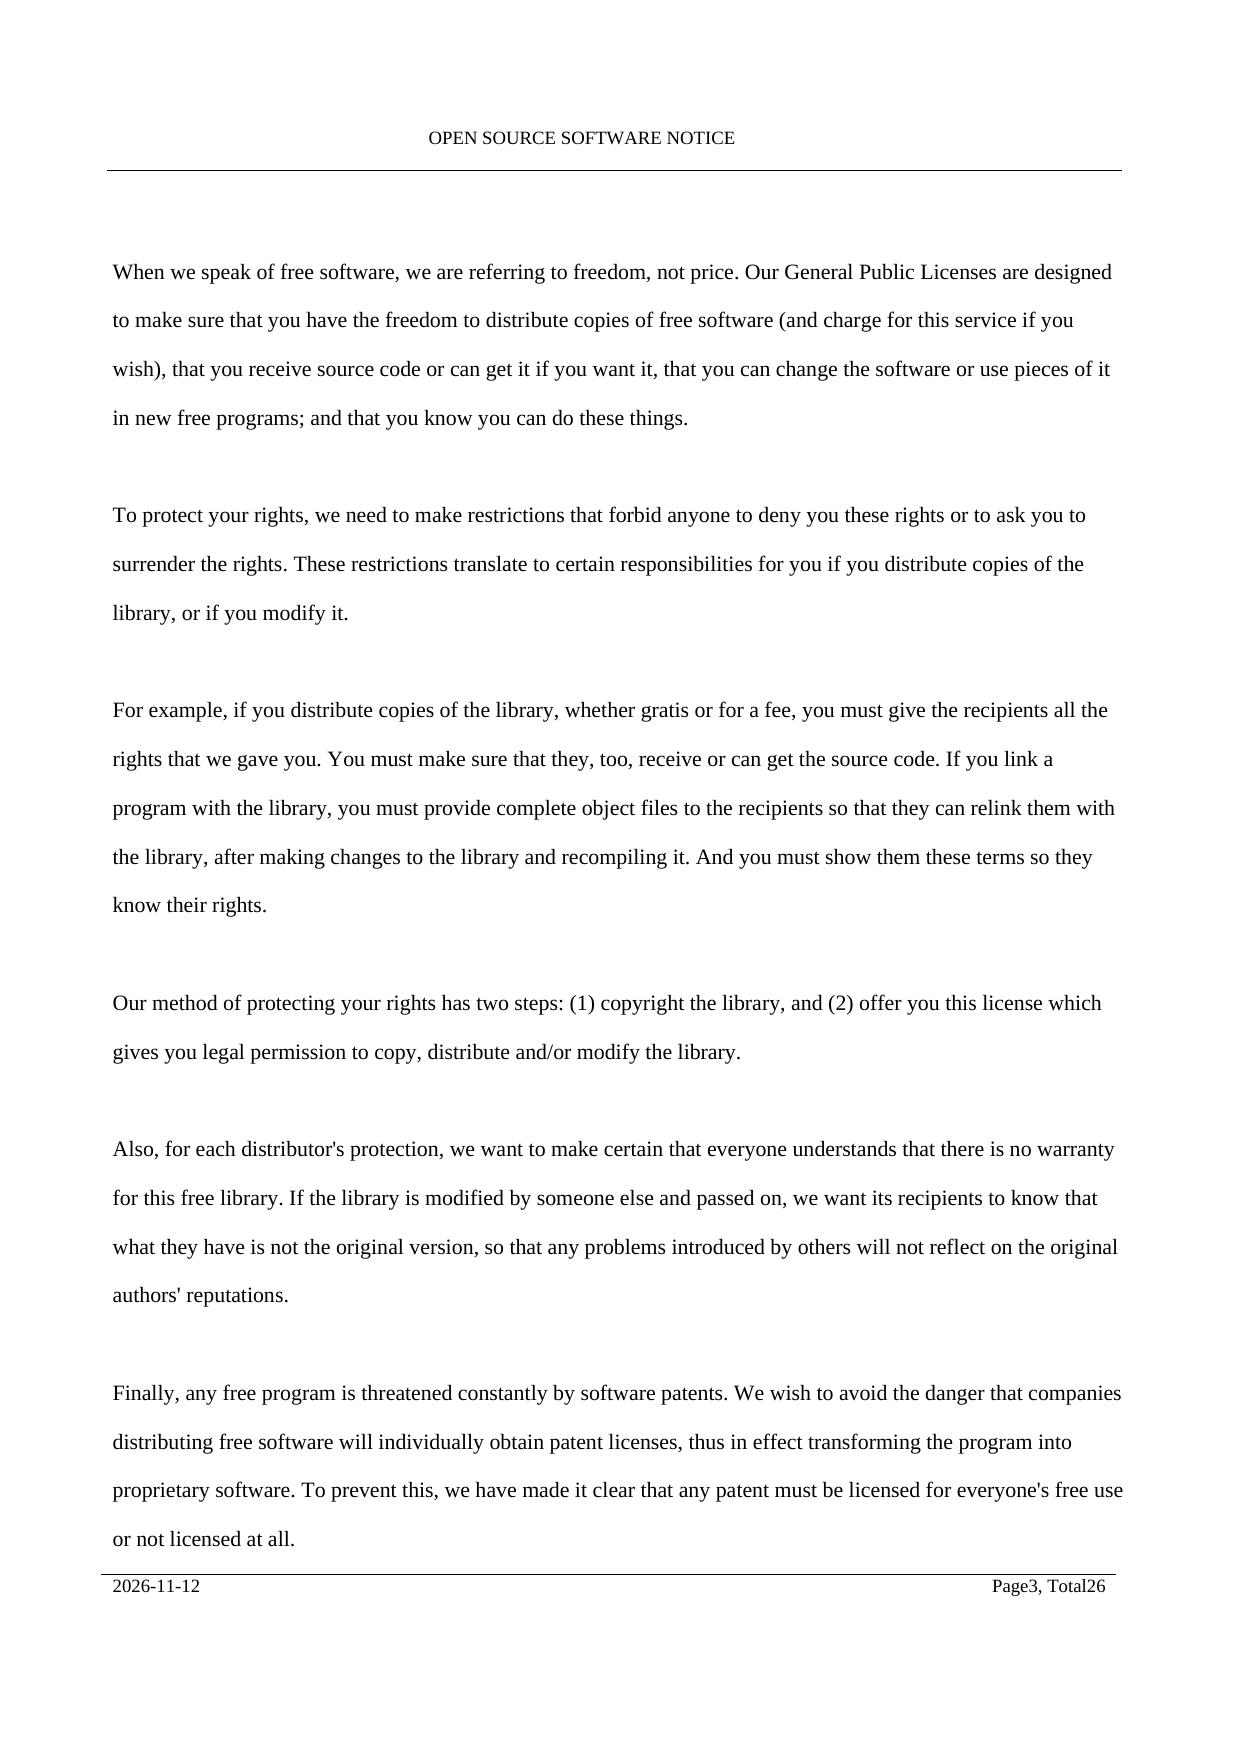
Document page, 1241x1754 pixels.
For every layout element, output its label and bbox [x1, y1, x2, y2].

text [112, 206, 1128, 1555]
